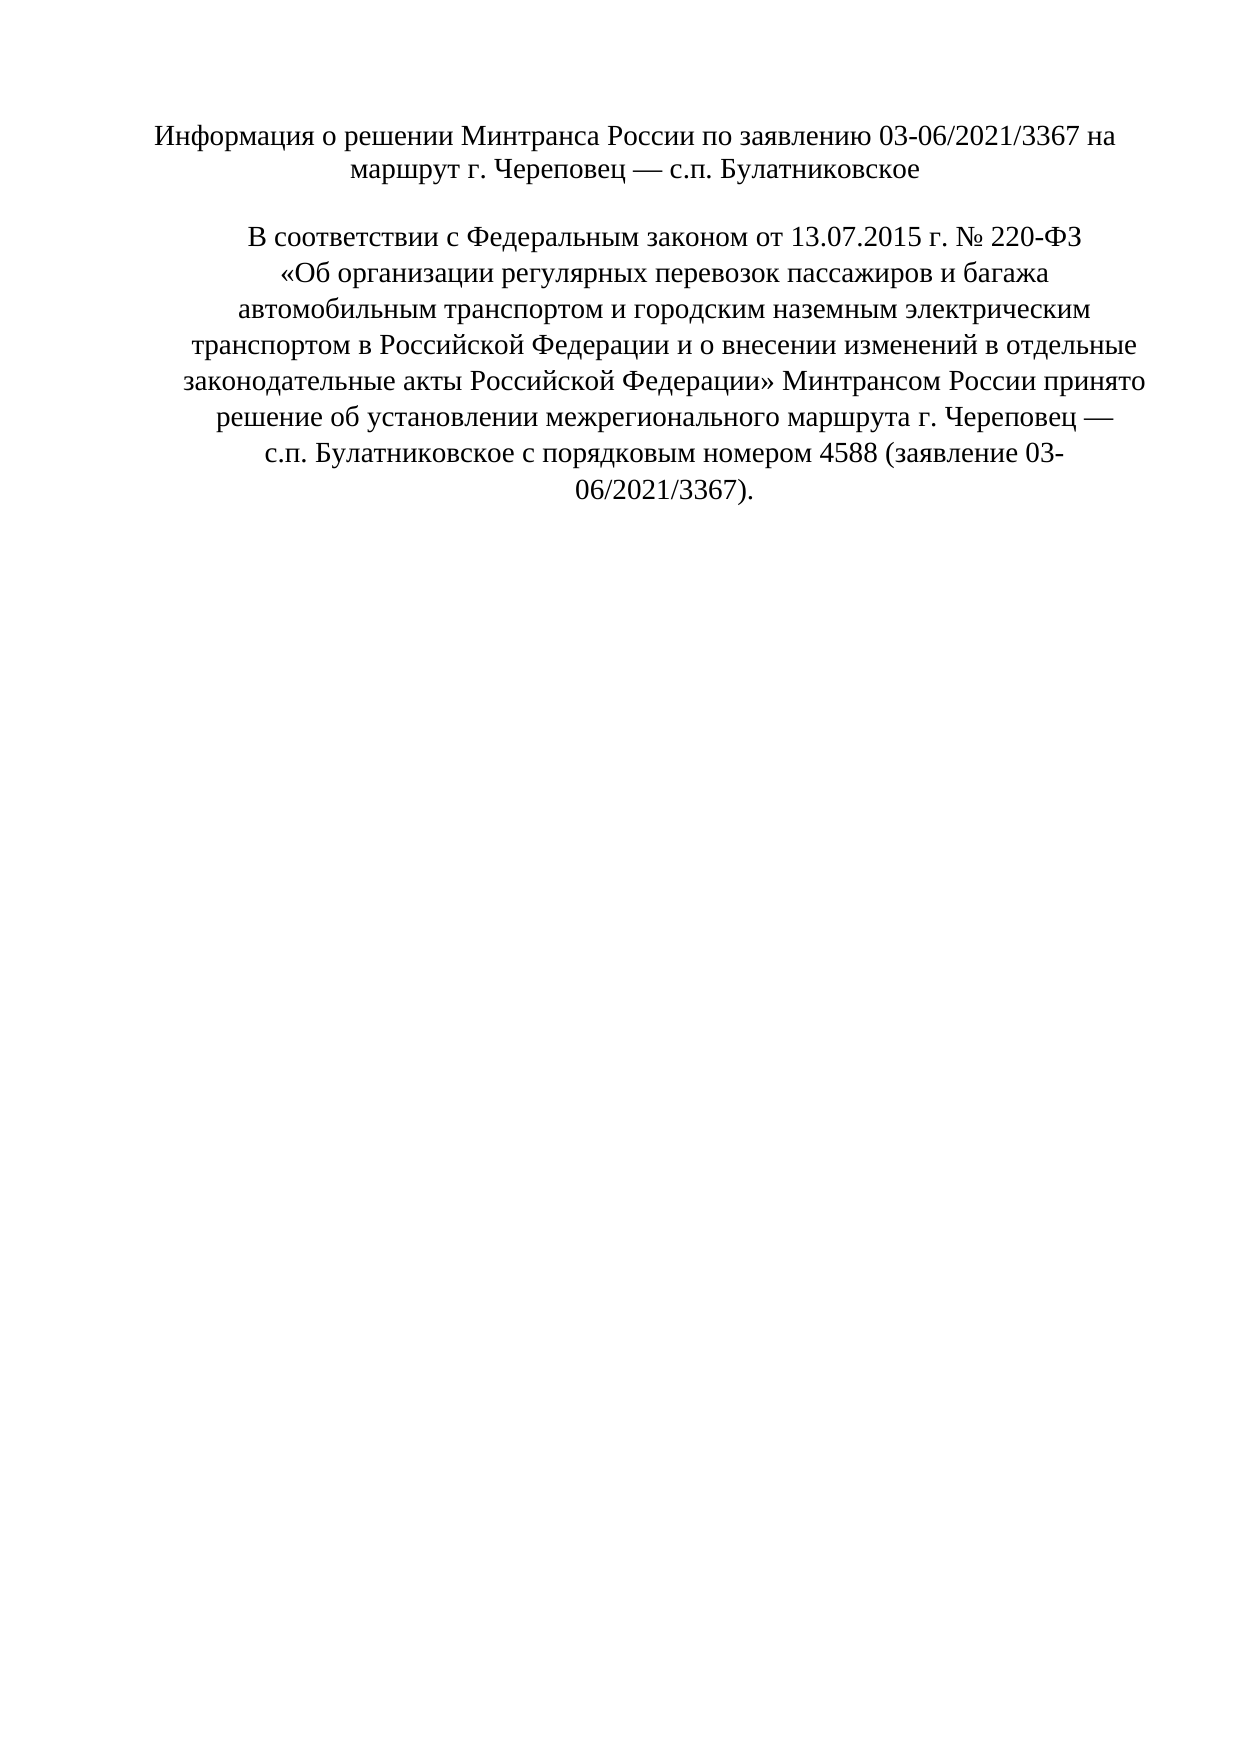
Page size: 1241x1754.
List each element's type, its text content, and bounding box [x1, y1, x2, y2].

text В соответствии с Федеральным законом от 13.07.2015 г. № 220-ФЗ «Об организации регулярных перевозок пассажиров и багажа автомобильным транспортом и городским наземным электрическим транспортом в Российской Федерации и о внесении изменений в отдельные законодательные акты Российской Федерации» Минтрансом России принято решение об установлении межрегионального маршрута г. Череповец — с.п. Булатниковское с порядковым номером 4588 (заявление 03-06/2021/3367). [177, 219, 1152, 505]
text Информация о решении Минтранса России по заявлению 03-06/2021/3367 на маршрут г. Череповец — с.п. Булатниковское [118, 118, 1152, 185]
